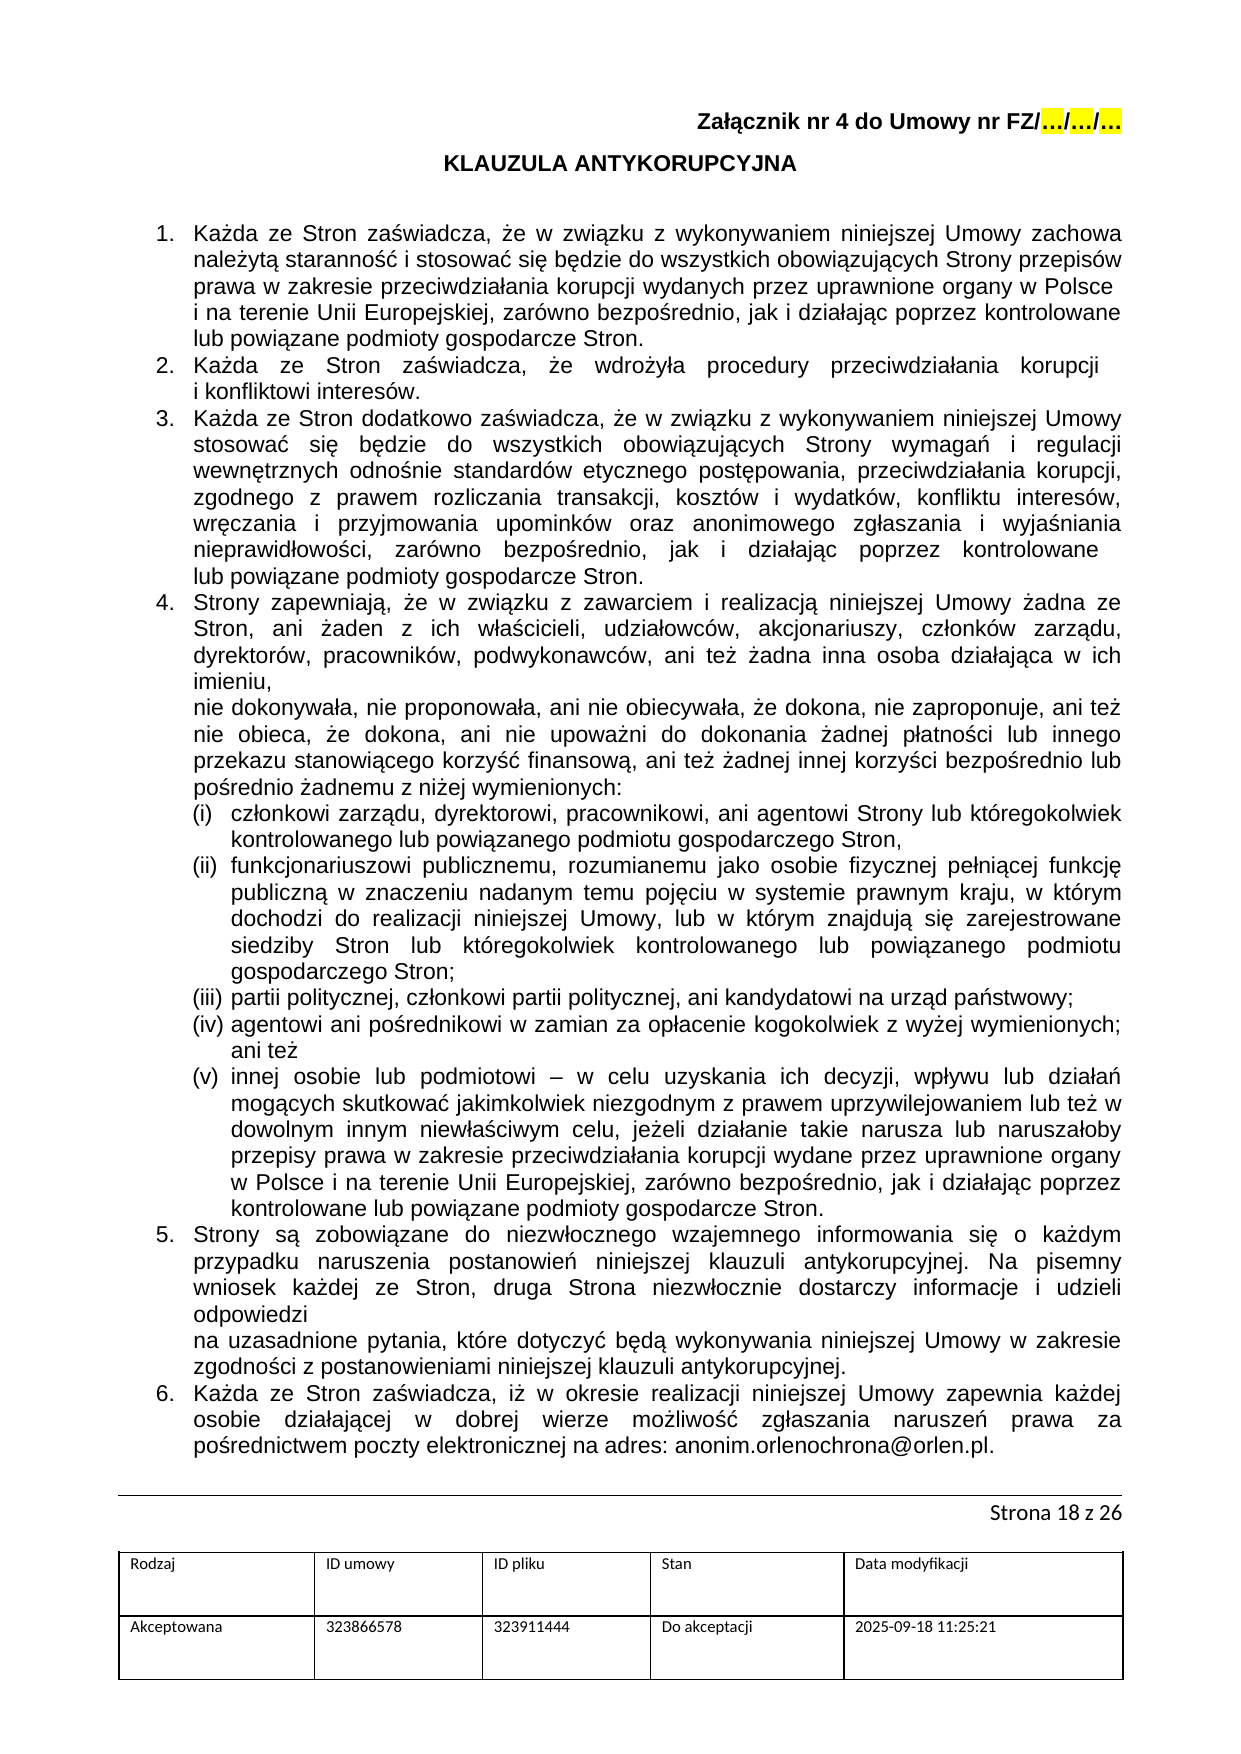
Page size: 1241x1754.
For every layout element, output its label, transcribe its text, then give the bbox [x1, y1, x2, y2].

list Każda ze Stron zaświadcza, że wdrożyła procedury przeciwdziałania korupcji i konfliktowi interesów. [156, 352, 1122, 404]
list Każda ze Stron dodatkowo zaświadcza, że w związku z wykonywaniem niniejszej Umowy stosować się będzie do wszystkich obowiązujących Strony wymagań i regulacji wewnętrznych odnośnie standardów etycznego postępowania, przeciwdziałania korupcji, zgodnego z prawem rozliczania transakcji, kosztów i wydatków, konfliktu interesów, wręczania i przyjmowania upominków oraz anonimowego zgłaszania i wyjaśniania nieprawidłowości, zarówno bezpośrednio, jak i działając poprzez kontrolowane lub powiązane podmioty gospodarcze Stron. [156, 404, 1122, 589]
list Każda ze Stron zaświadcza, że w związku z wykonywaniem niniejszej Umowy zachowa należytą staranność i stosować się będzie do wszystkich obowiązujących Strony przepisów prawa w zakresie przeciwdziałania korupcji wydanych przez uprawnione organy w Polsce i na terenie Unii Europejskiej, zarówno bezpośrednio, jak i działając poprzez kontrolowane lub powiązane podmioty gospodarcze Stron. [156, 220, 1122, 352]
list Strony są zobowiązane do niezwłocznego wzajemnego informowania się o każdym przypadku naruszenia postanowień niniejszej klauzuli antykorupcyjnej. Na pisemny wniosek każdej ze Stron, druga Strona niezwłocznie dostarczy informacje i udzieli odpowiedzi na uzasadnione pytania, które dotyczyć będą wykonywania niniejszej Umowy w zakresie zgodności z postanowieniami niniejszej klauzuli antykorupcyjnej. [156, 1221, 1122, 1379]
list innej osobie lub podmiotowi – w celu uzyskania ich decyzji, wpływu lub działań mogących skutkować jakimkolwiek niezgodnym z prawem uprzywilejowaniem lub też w dowolnym innym niewłaściwym celu, jeżeli działanie takie narusza lub naruszałoby przepisy prawa w zakresie przeciwdziałania korupcji wydane przez uprawnione organy w Polsce i na terenie Unii Europejskiej, zarówno bezpośrednio, jak i działając poprzez kontrolowane lub powiązane podmioty gospodarcze Stron. [192, 1063, 1122, 1221]
list funkcjonariuszowi publicznemu, rozumianemu jako osobie fizycznej pełniącej funkcję publiczną w znaczeniu nadanym temu pojęciu w systemie prawnym kraju, w którym dochodzi do realizacji niniejszej Umowy, lub w którym znajdują się zarejestrowane siedziby Stron lub któregokolwiek kontrolowanego lub powiązanego podmiotu gospodarczego Stron; [192, 852, 1122, 984]
text KLAUZULA ANTYKORUPCYJNA [118, 150, 1122, 177]
list Strony zapewniają, że w związku z zawarciem i realizacją niniejszej Umowy żadna ze Stron, ani żaden z ich właścicieli, udziałowców, akcjonariuszy, członków zarządu, dyrektorów, pracowników, podwykonawców, ani też żadna inna osoba działająca w ich imieniu, nie dokonywała, nie proponowała, ani nie obiecywała, że dokona, nie zaproponuje, ani też nie obieca, że dokona, ani nie upoważni do dokonania żadnej płatności lub innego przekazu stanowiącego korzyść finansową, ani też żadnej innej korzyści bezpośrednio lub pośrednio żadnemu z niżej wymienionych: [156, 589, 1122, 800]
list partii politycznej, członkowi partii politycznej, ani kandydatowi na urząd państwowy; [192, 984, 1122, 1011]
list członkowi zarządu, dyrektorowi, pracownikowi, ani agentowi Strony lub któregokolwiek kontrolowanego lub powiązanego podmiotu gospodarczego Stron, [192, 800, 1122, 852]
subtitle Załącznik nr 4 do Umowy nr FZ/…/…/… [118, 108, 1041, 134]
list agentowi ani pośrednikowi w zamian za opłacenie kogokolwiek z wyżej wymienionych; ani też [192, 1011, 1122, 1063]
list Każda ze Stron zaświadcza, iż w okresie realizacji niniejszej Umowy zapewnia każdej osobie działającej w dobrej wierze możliwość zgłaszania naruszeń prawa za pośrednictwem poczty elektronicznej na adres: anonim.orlenochrona@orlen.pl. [156, 1379, 1122, 1459]
